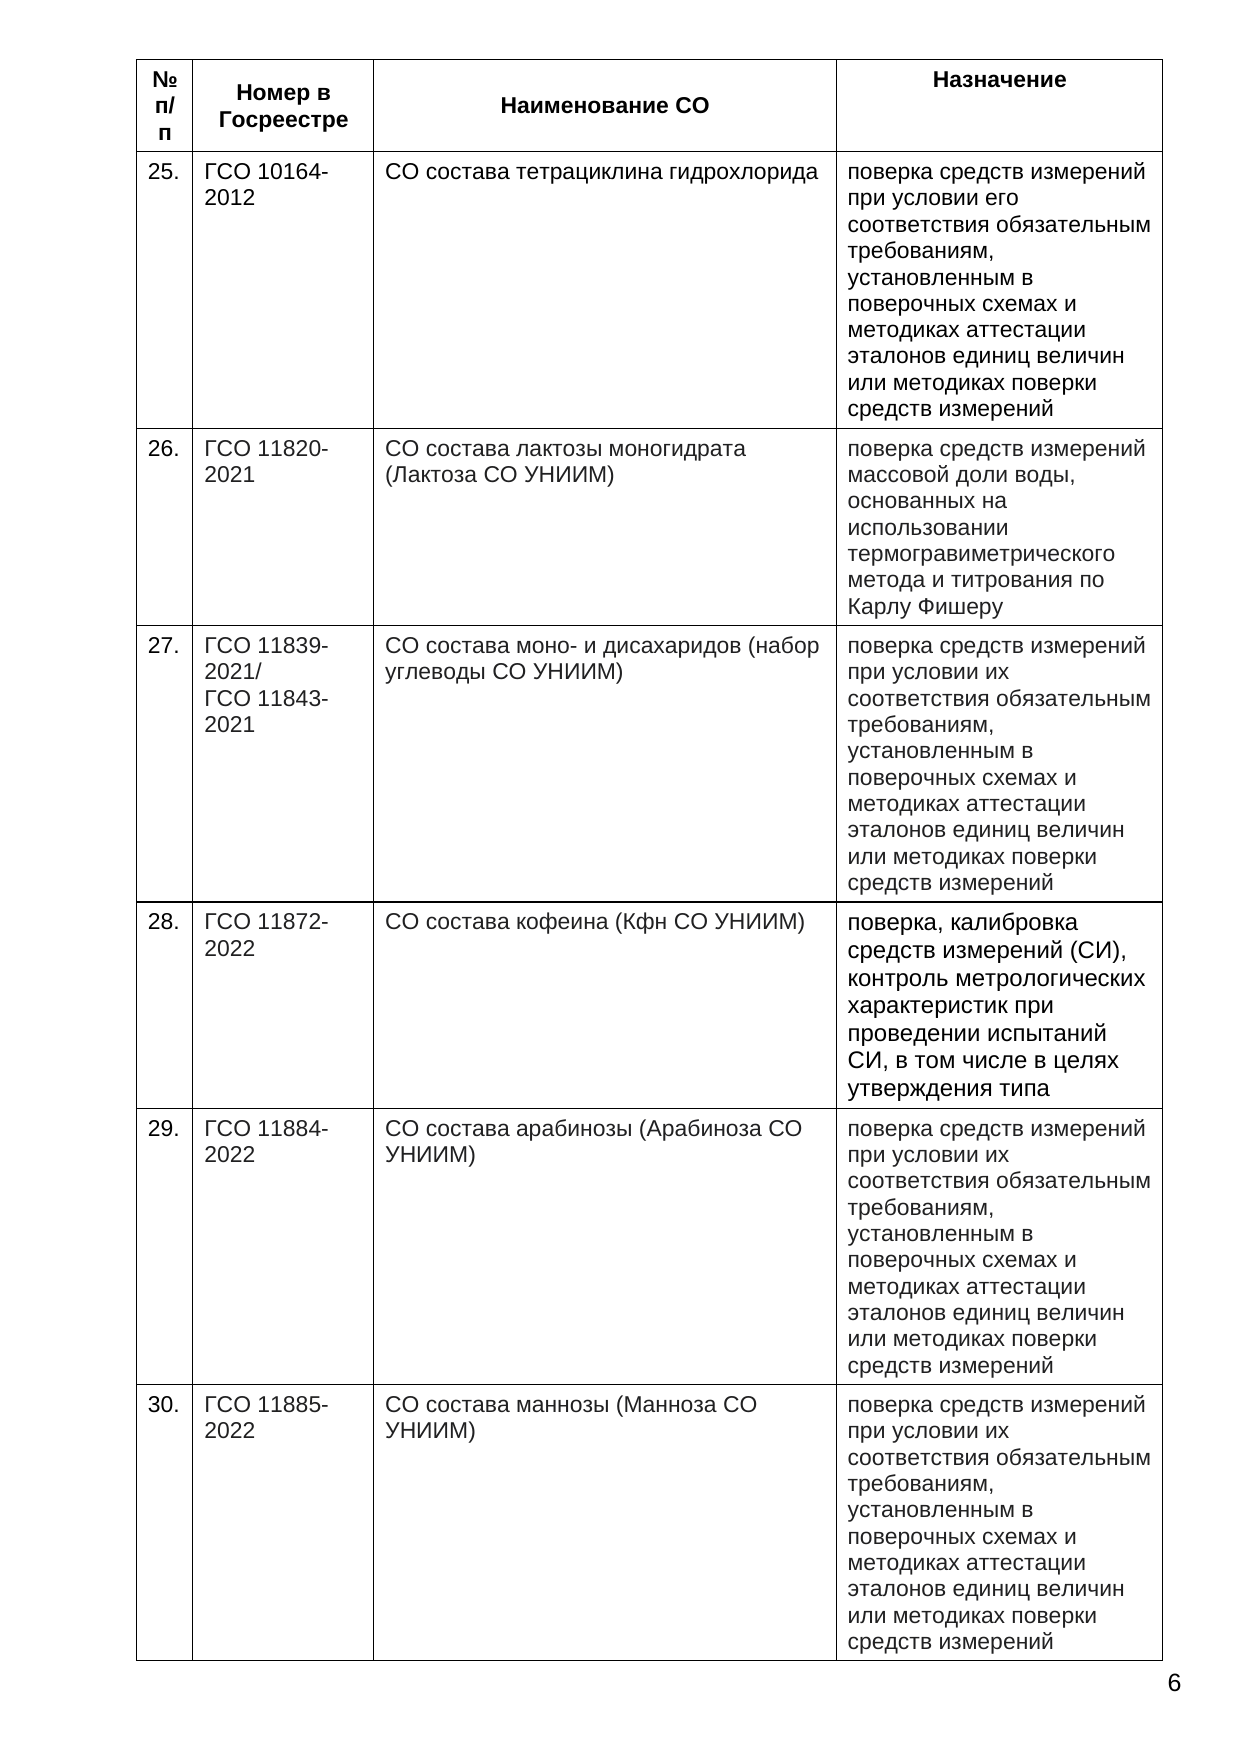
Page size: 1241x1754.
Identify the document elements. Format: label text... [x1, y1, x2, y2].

table_cell СО состава маннозы (Манноза СО УНИИМ) [374, 1385, 836, 1660]
table_cell ГСО 10164-2012 [193, 152, 373, 427]
table_cell [137, 1385, 192, 1660]
table_header Назначение [837, 60, 1162, 151]
table_cell [137, 152, 192, 427]
table_header № п/п [137, 60, 192, 151]
table_cell поверка, калибровка средств измерений (СИ), контроль метрологических характеристик при проведении испытаний СИ, в том числе в целях утверждения типа [837, 903, 1162, 1107]
table_cell СО состава арабинозы (Арабиноза СО УНИИМ) [374, 1109, 836, 1384]
table_cell СО состава кофеина (Кфн СО УНИИМ) [374, 903, 836, 1107]
table_cell поверка средств измерений массовой доли воды, основанных на использовании термогравиметрического метода и титрования по Карлу Фишеру [837, 429, 1162, 625]
table_cell ГСО 11884-2022 [193, 1109, 373, 1384]
table_cell ГСО 11820-2021 [193, 429, 373, 625]
table_header Наименование СО [374, 60, 836, 151]
table_cell [137, 626, 192, 901]
table_cell ГСО 11839-2021/ ГСО 11843-2021 [193, 626, 373, 901]
table_cell СО состава лактозы моногидрата (Лактоза СО УНИИМ) [374, 429, 836, 625]
table_cell [137, 903, 192, 1107]
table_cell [837, 152, 1162, 427]
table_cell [837, 1385, 1162, 1660]
table_cell СО состава моно- и дисахаридов (набор углеводы СО УНИИМ) [374, 626, 836, 901]
table_cell ГСО 11872-2022 [193, 903, 373, 1107]
table_cell ГСО 11885-2022 [193, 1385, 373, 1660]
table_header Номер в Госреестре [193, 60, 373, 151]
table_cell [137, 429, 192, 625]
table_cell [137, 1109, 192, 1384]
table_cell СО состава тетрациклина гидрохлорида [374, 152, 836, 427]
